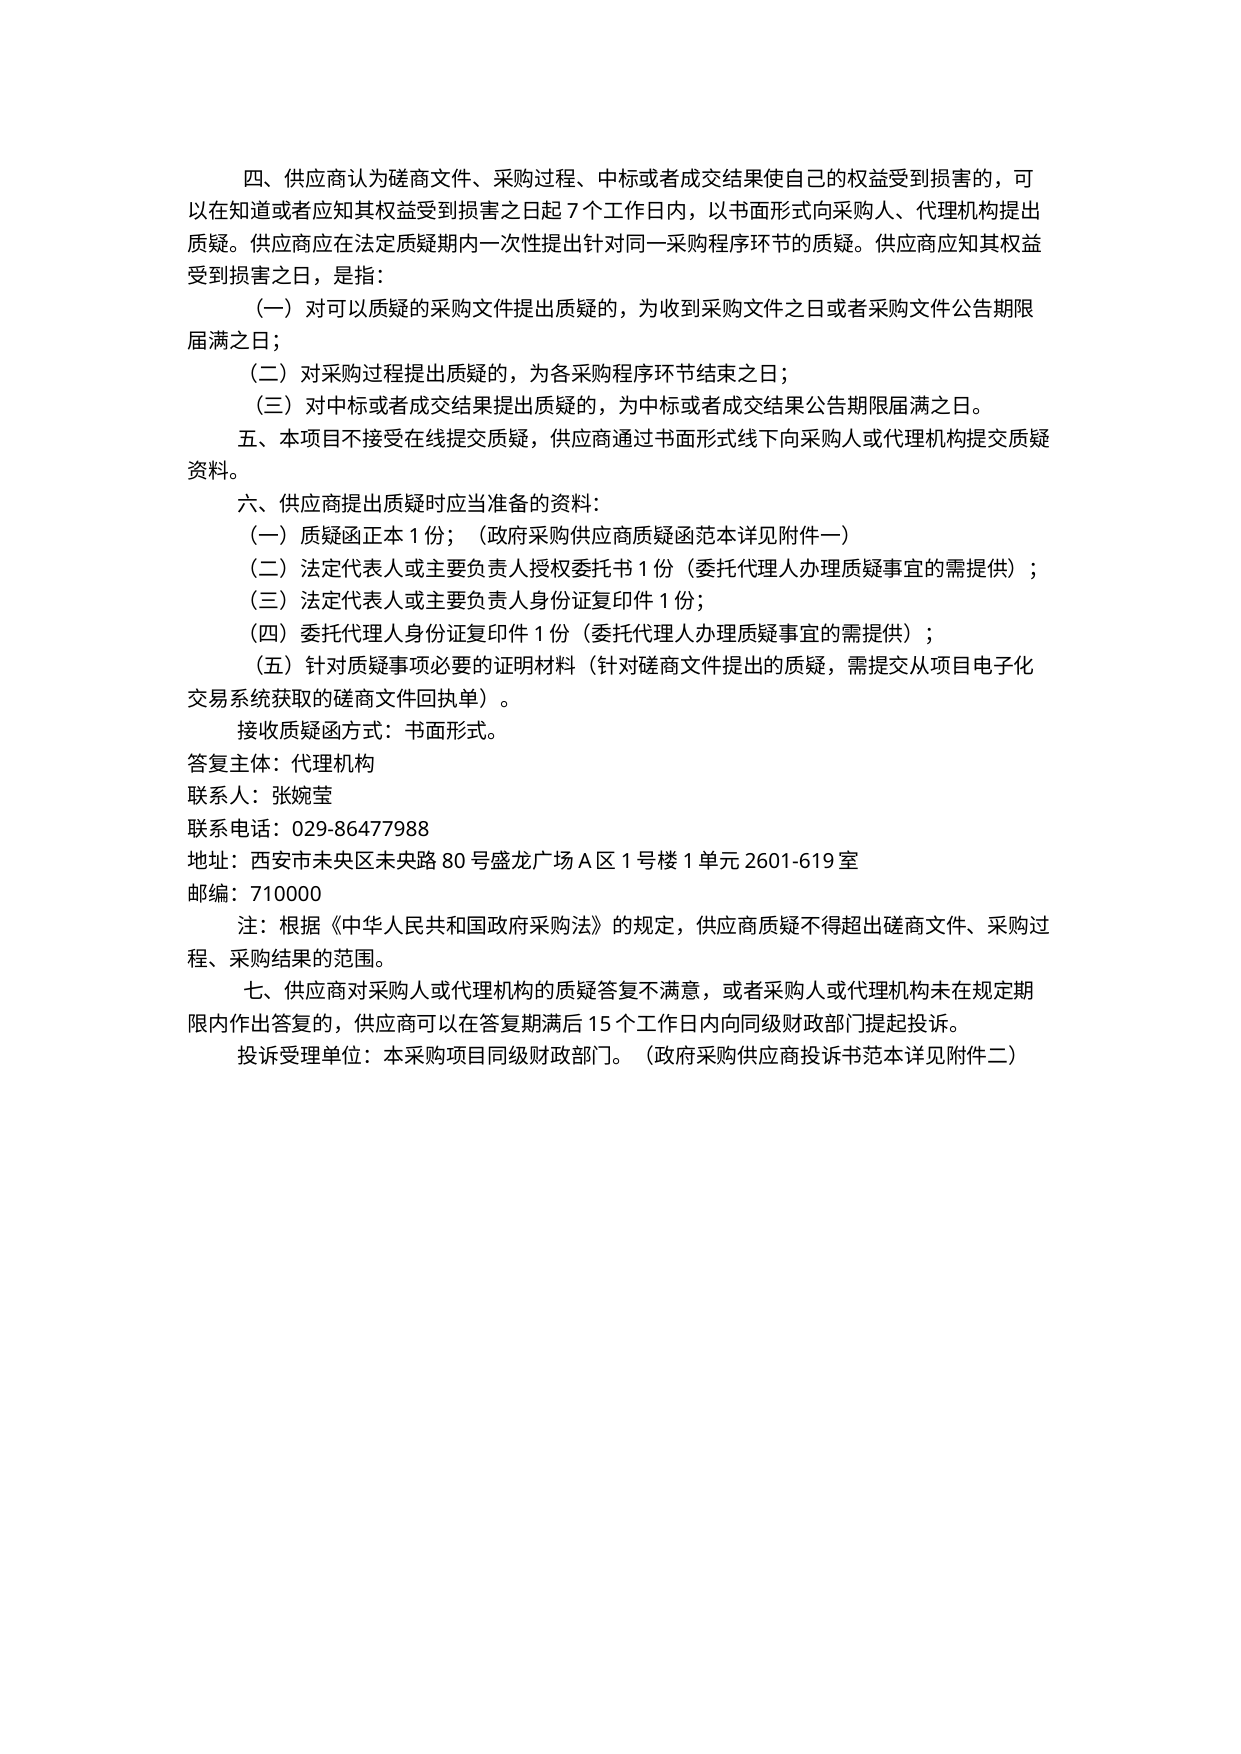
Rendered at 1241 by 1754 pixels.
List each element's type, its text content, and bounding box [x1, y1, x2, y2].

text （四）委托代理人身份证复印件1份（委托代理人办理质疑事宜的需提供）； [187, 617, 1053, 649]
text 七、供应商对采购人或代理机构的质疑答复不满意，或者采购人或代理机构未在规定期限内作出答复的，供应商可以在答复期满后15个工作日内向同级财政部门提起投诉。 [187, 974, 1053, 1039]
text 答复主体：代理机构 [187, 747, 1053, 779]
text 五、本项目不接受在线提交质疑，供应商通过书面形式线下向采购人或代理机构提交质疑资料。 [187, 422, 1053, 487]
text （二）法定代表人或主要负责人授权委托书1份（委托代理人办理质疑事宜的需提供）； [187, 552, 1053, 584]
text 注：根据《中华人民共和国政府采购法》的规定，供应商质疑不得超出磋商文件、采购过程、采购结果的范围。 [187, 909, 1053, 974]
text （三）对中标或者成交结果提出质疑的，为中标或者成交结果公告期限届满之日。 [187, 389, 1053, 422]
text 联系电话：029-86477988 [187, 812, 1053, 844]
text 四、供应商认为磋商文件、采购过程、中标或者成交结果使自己的权益受到损害的，可以在知道或者应知其权益受到损害之日起7个工作日内，以书面形式向采购人、代理机构提出质疑。供应商应在法定质疑期内一次性提出针对同一采购程序环节的质疑。供应商应知其权益受到损害之日，是指： [187, 162, 1053, 292]
text 联系人：张婉莹 [187, 779, 1053, 812]
text （五）针对质疑事项必要的证明材料（针对磋商文件提出的质疑，需提交从项目电子化交易系统获取的磋商文件回执单）。 [187, 649, 1053, 714]
text 投诉受理单位：本采购项目同级财政部门。（政府采购供应商投诉书范本详见附件二） [187, 1039, 1053, 1072]
text 六、供应商提出质疑时应当准备的资料： [187, 487, 1053, 519]
text 邮编：710000 [187, 877, 1053, 909]
text （三）法定代表人或主要负责人身份证复印件1份； [187, 584, 1053, 617]
text 地址：西安市未央区未央路80号盛龙广场A区1号楼1单元2601-619室 [187, 844, 1053, 877]
text （一）对可以质疑的采购文件提出质疑的，为收到采购文件之日或者采购文件公告期限届满之日； [187, 292, 1053, 357]
text 接收质疑函方式：书面形式。 [187, 714, 1053, 747]
text （二）对采购过程提出质疑的，为各采购程序环节结束之日； [187, 357, 1053, 389]
text （一）质疑函正本1份；（政府采购供应商质疑函范本详见附件一） [187, 519, 1053, 552]
